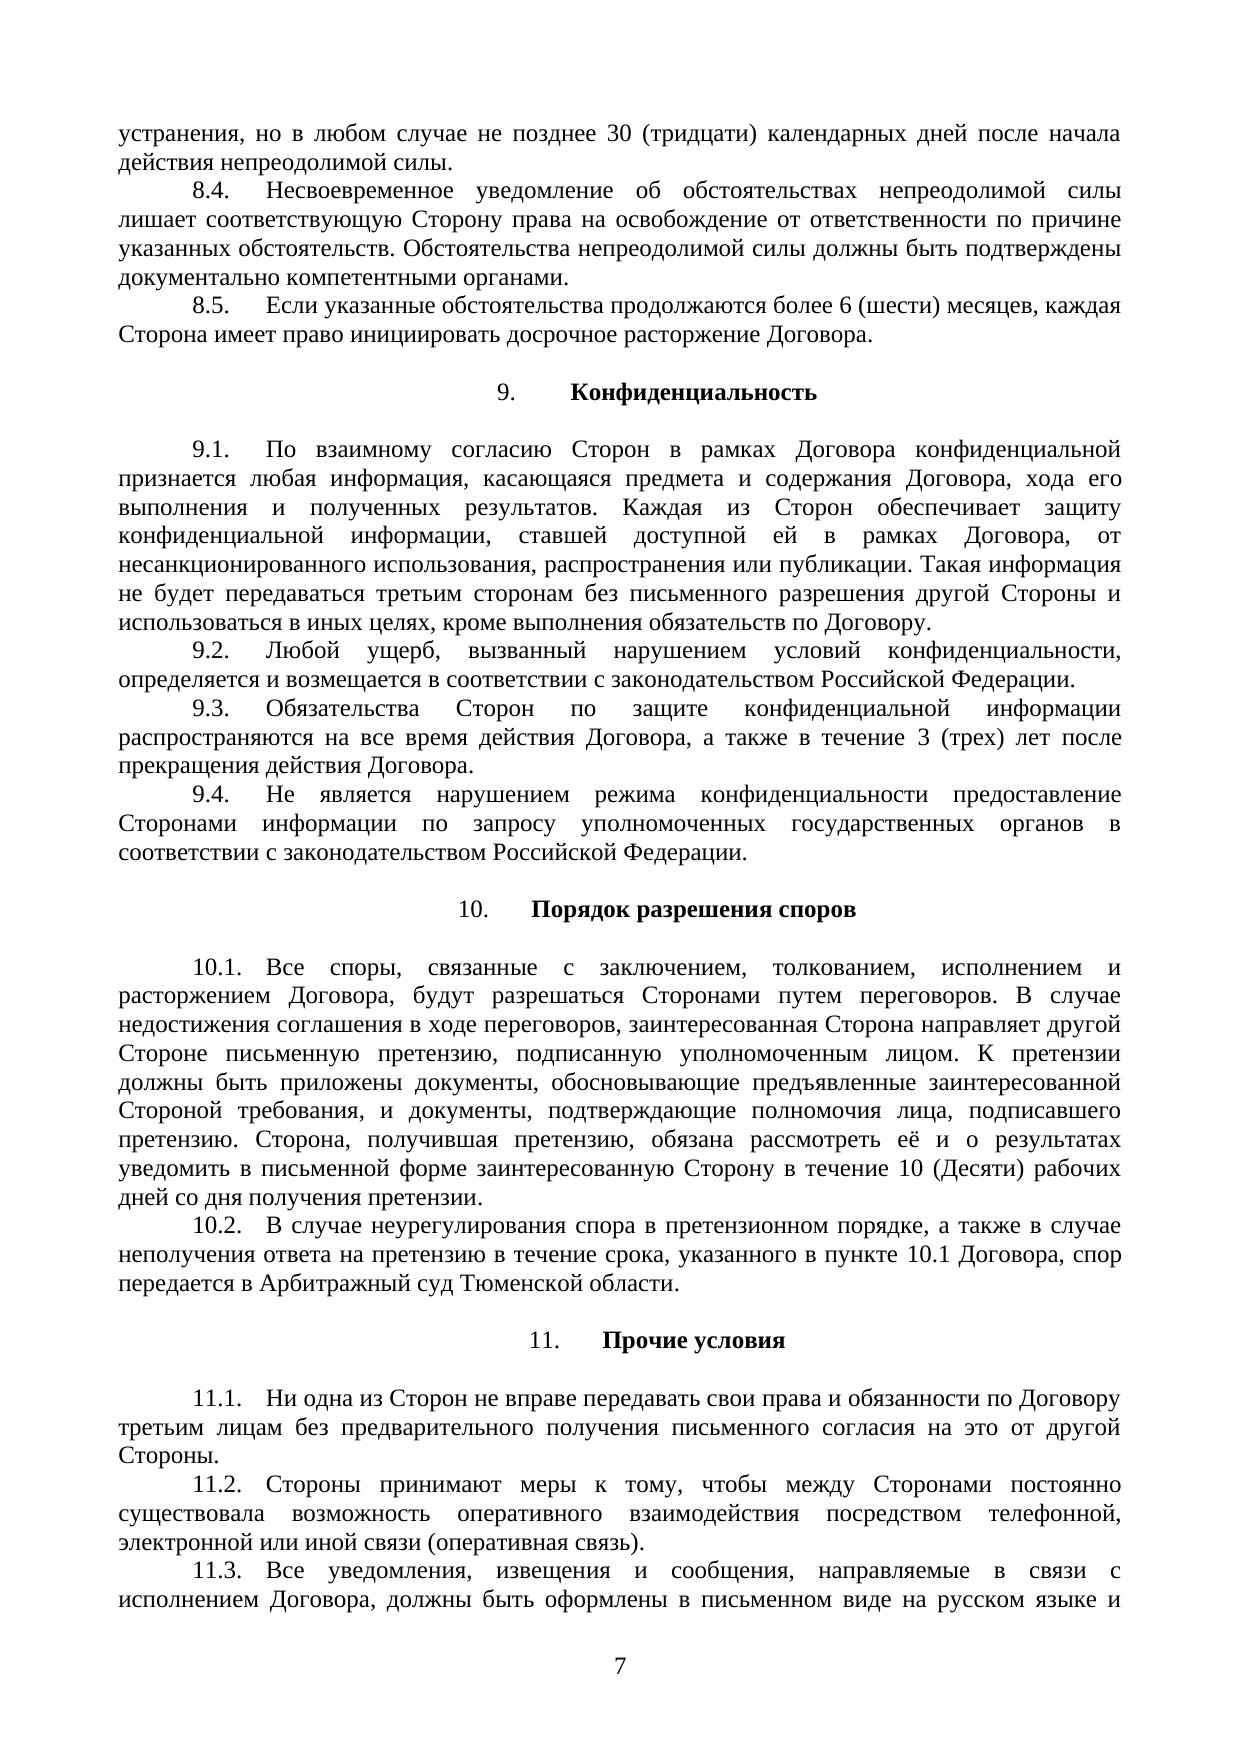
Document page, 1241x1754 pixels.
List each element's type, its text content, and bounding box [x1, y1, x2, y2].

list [118, 1556, 1122, 1613]
list Не является нарушением режима конфиденциальности предоставление Сторонами информации по запросу уполномоченных государственных органов в соответствии с законодательством Российской Федерации. [118, 779, 1122, 866]
list Ни одна из Сторон не вправе передавать свои права и обязанности по Договору третьим лицам без предварительного получения письменного согласия на это от другой Стороны. [118, 1383, 1122, 1469]
list Порядок разрешения споров [118, 894, 1122, 923]
list Если указанные обстоятельства продолжаются более 6 (шести) месяцев, каждая Сторона имеет право инициировать досрочное расторжение Договора. [118, 291, 1122, 348]
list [118, 118, 1122, 176]
list Несвоевременное уведомление об обстоятельствах непреодолимой силы лишает соответствующую Сторону права на освобождение от ответственности по причине указанных обстоятельств. Обстоятельства непреодолимой силы должны быть подтверждены документально компетентными органами. [118, 176, 1122, 291]
list Конфиденциальность [118, 377, 1122, 406]
list Стороны принимают меры к тому, чтобы между Сторонами постоянно существовала возможность оперативного взаимодействия посредством телефонной, электронной или иной связи (оперативная связь). [118, 1469, 1122, 1556]
list Прочие условия [118, 1326, 1122, 1354]
list По взаимному согласию Сторон в рамках Договора конфиденциальной признается любая информация, касающаяся предмета и содержания Договора, хода его выполнения и полученных результатов. Каждая из Сторон обеспечивает защиту конфиденциальной информации, ставшей доступной ей в рамках Договора, от несанкционированного использования, распространения или публикации. Такая информация не будет передаваться третьим сторонам без письменного разрешения другой Стороны и использоваться в иных целях, кроме выполнения обязательств по Договору. [118, 434, 1122, 636]
list Все споры, связанные с заключением, толкованием, исполнением и расторжением Договора, будут разрешаться Сторонами путем переговоров. В случае недостижения соглашения в ходе переговоров, заинтересованная Сторона направляет другой Стороне письменную претензию, подписанную уполномоченным лицом. К претензии должны быть приложены документы, обосновывающие предъявленные заинтересованной Стороной требования, и документы, подтверждающие полномочия лица, подписавшего претензию. Сторона, получившая претензию, обязана рассмотреть её и о результатах уведомить в письменной форме заинтересованную Сторону в течение 10 (Десяти) рабочих дней со дня получения претензии. [118, 952, 1122, 1211]
list Обязательства Сторон по защите конфиденциальной информации распространяются на все время действия Договора, а также в течение 3 (трех) лет после прекращения действия Договора. [118, 693, 1122, 779]
list Любой ущерб, вызванный нарушением условий конфиденциальности, определяется и возмещается в соответствии с законодательством Российской Федерации. [118, 636, 1122, 693]
list В случае неурегулирования спора в претензионном порядке, а также в случае неполучения ответа на претензию в течение срока, указанного в пункте 10.1 Договора, спор передается в Арбитражный суд Тюменской области. [118, 1211, 1122, 1297]
